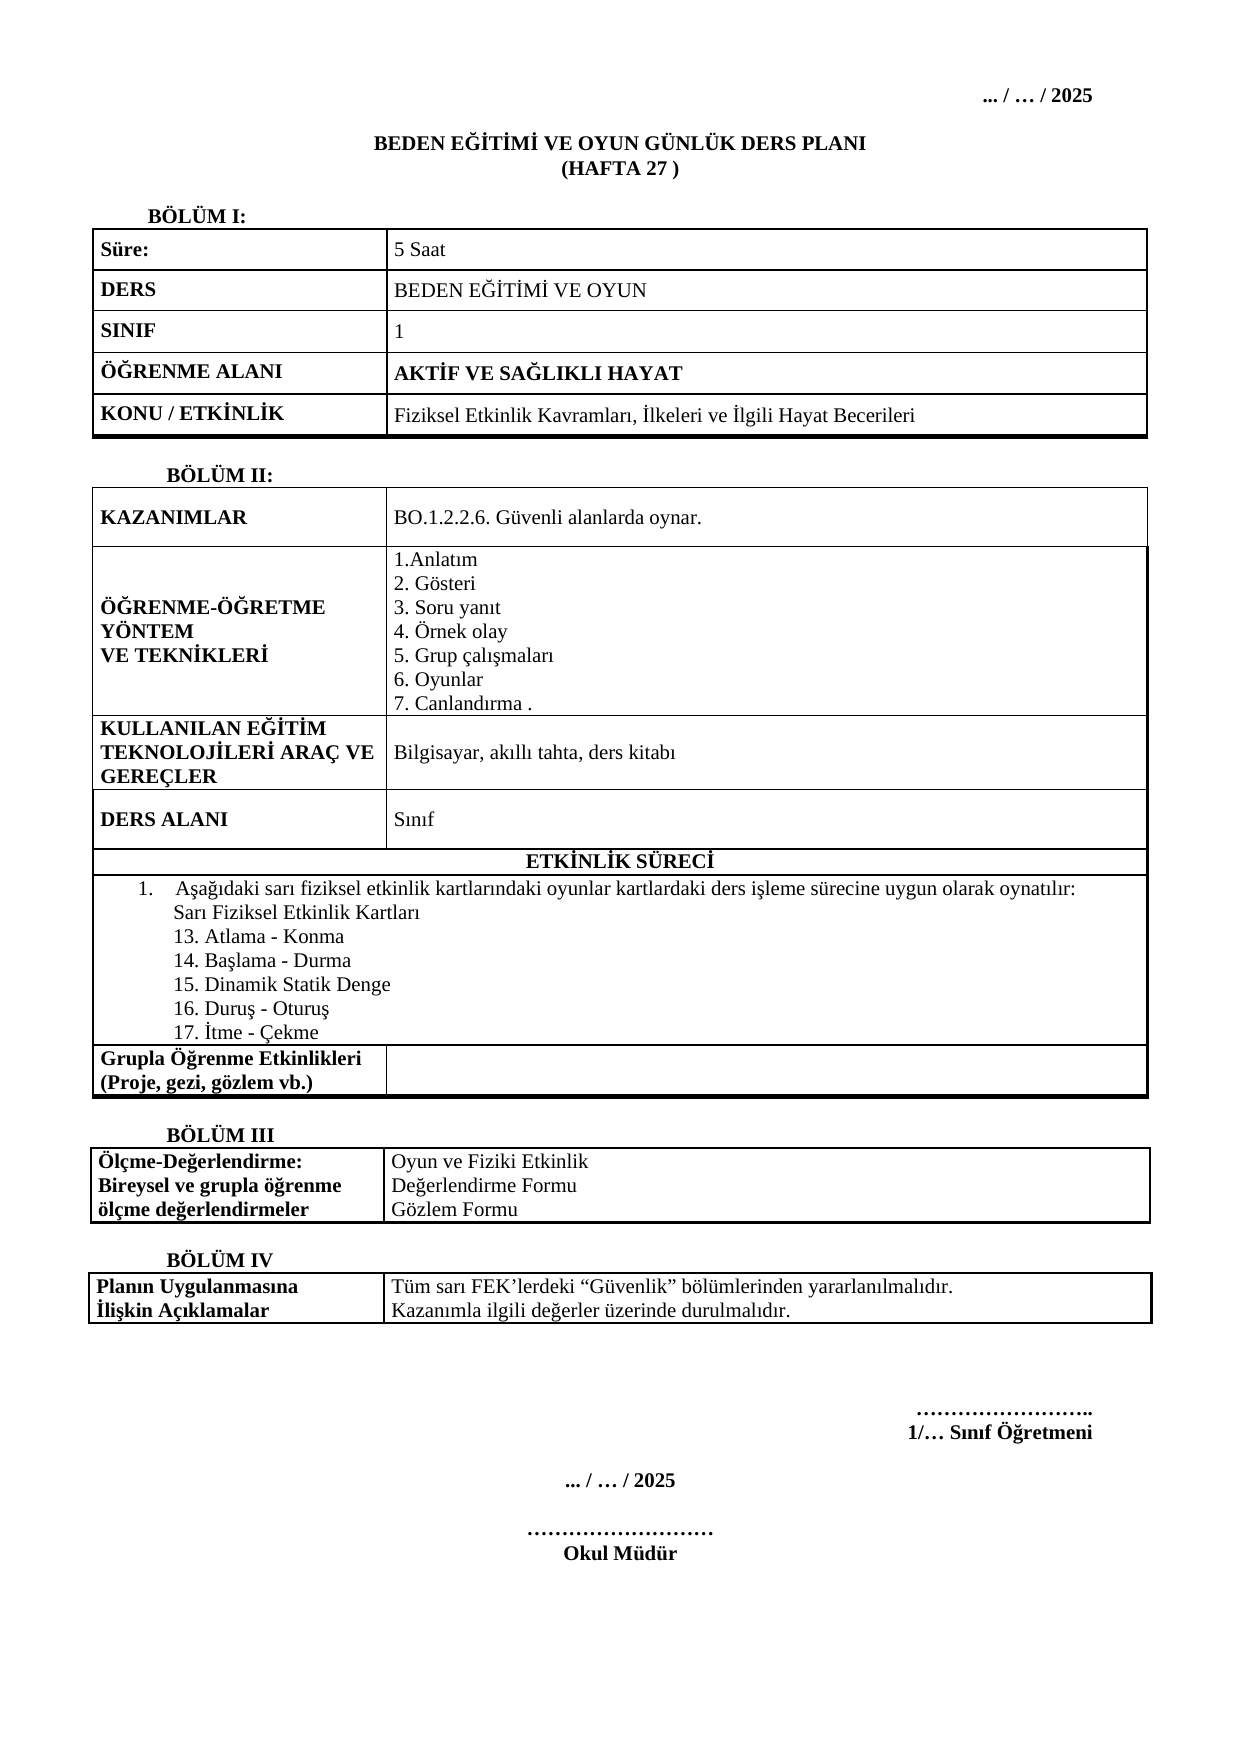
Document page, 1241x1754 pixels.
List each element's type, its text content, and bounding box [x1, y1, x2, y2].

subtitle BÖLÜM IV [148, 1247, 1093, 1272]
text ……………………… [148, 1516, 1093, 1540]
table_header Planın Uygulanmasına İlişkin Açıklamalar [90, 1274, 383, 1322]
table_header BO.1.2.2.6. Güvenli alanlarda oynar. [387, 488, 1147, 546]
table_cell [387, 1046, 1146, 1094]
table_cell Aşağıdaki sarı fiziksel etkinlik kartlarındaki oyunlar kartlardaki ders işleme sürecine uygun olarak oynatılır: Sarı Fiziksel Etkinlik Kartları 13. Atlama - Konma 14. Başlama - Durma 15. Dinamik Statik Denge 16. Duruş - Oturuş 17. İtme - Çekme [94, 876, 1146, 1044]
table_cell DERS ALANI [94, 790, 386, 848]
table_cell AKTİF VE SAĞLIKLI HAYAT [388, 353, 1146, 393]
text BEDEN EĞİTİMİ VE OYUN GÜNLÜK DERS PLANI [148, 131, 1093, 155]
text ... / … / 2025 [148, 1468, 1093, 1492]
text ... / … / 2025 [148, 83, 1093, 107]
table_cell Grupla Öğrenme Etkinlikleri (Proje, gezi, gözlem vb.) [94, 1046, 386, 1094]
table_cell KONU / ETKİNLİK [94, 395, 386, 434]
table_cell ÖĞRENME ALANI [94, 353, 386, 393]
table_cell DERS [94, 271, 386, 310]
table_header KAZANIMLAR [93, 488, 386, 546]
text 1/… Sınıf Öğretmeni [148, 1420, 1093, 1444]
table_header Oyun ve Fiziki Etkinlik Değerlendirme Formu Gözlem Formu [385, 1149, 1149, 1221]
table_header Süre: [94, 230, 386, 269]
table_cell 1 [388, 311, 1146, 352]
table_cell 1.Anlatım 2. Gösteri 3. Soru yanıt 4. Örnek olay 5. Grup çalışmaları 6. Oyunlar 7. Canlandırma . [387, 547, 1146, 715]
table_header Tüm sarı FEK’lerdeki “Güvenlik” bölümlerinden yararlanılmalıdır. Kazanımla ilgili değerler üzerinde durulmalıdır. [385, 1274, 1150, 1322]
table_header 5 Saat [388, 230, 1146, 269]
table_cell Sınıf [387, 790, 1146, 848]
table_cell ETKİNLİK SÜRECİ [94, 850, 1146, 873]
table_cell Fiziksel Etkinlik Kavramları, İlkeleri ve İlgili Hayat Becerileri [388, 395, 1146, 434]
text Okul Müdür [148, 1540, 1093, 1564]
text (HAFTA 27 ) [148, 155, 1093, 179]
table_cell Bilgisayar, akıllı tahta, ders kitabı [387, 716, 1146, 788]
subtitle BÖLÜM III [148, 1123, 1093, 1147]
table_cell KULLANILAN EĞİTİM TEKNOLOJİLERİ ARAÇ VE GEREÇLER [93, 716, 386, 788]
table_cell SINIF [94, 311, 386, 352]
table_cell ÖĞRENME-ÖĞRETME YÖNTEM VE TEKNİKLERİ [93, 547, 386, 715]
text BÖLÜM I: [148, 203, 1093, 228]
table_cell BEDEN EĞİTİMİ VE OYUN [388, 271, 1146, 310]
text BÖLÜM II: [148, 463, 1093, 487]
text …………………….. [148, 1396, 1093, 1420]
table_header Ölçme-Değerlendirme: Bireysel ve grupla öğrenme ölçme değerlendirmeler [92, 1149, 383, 1221]
